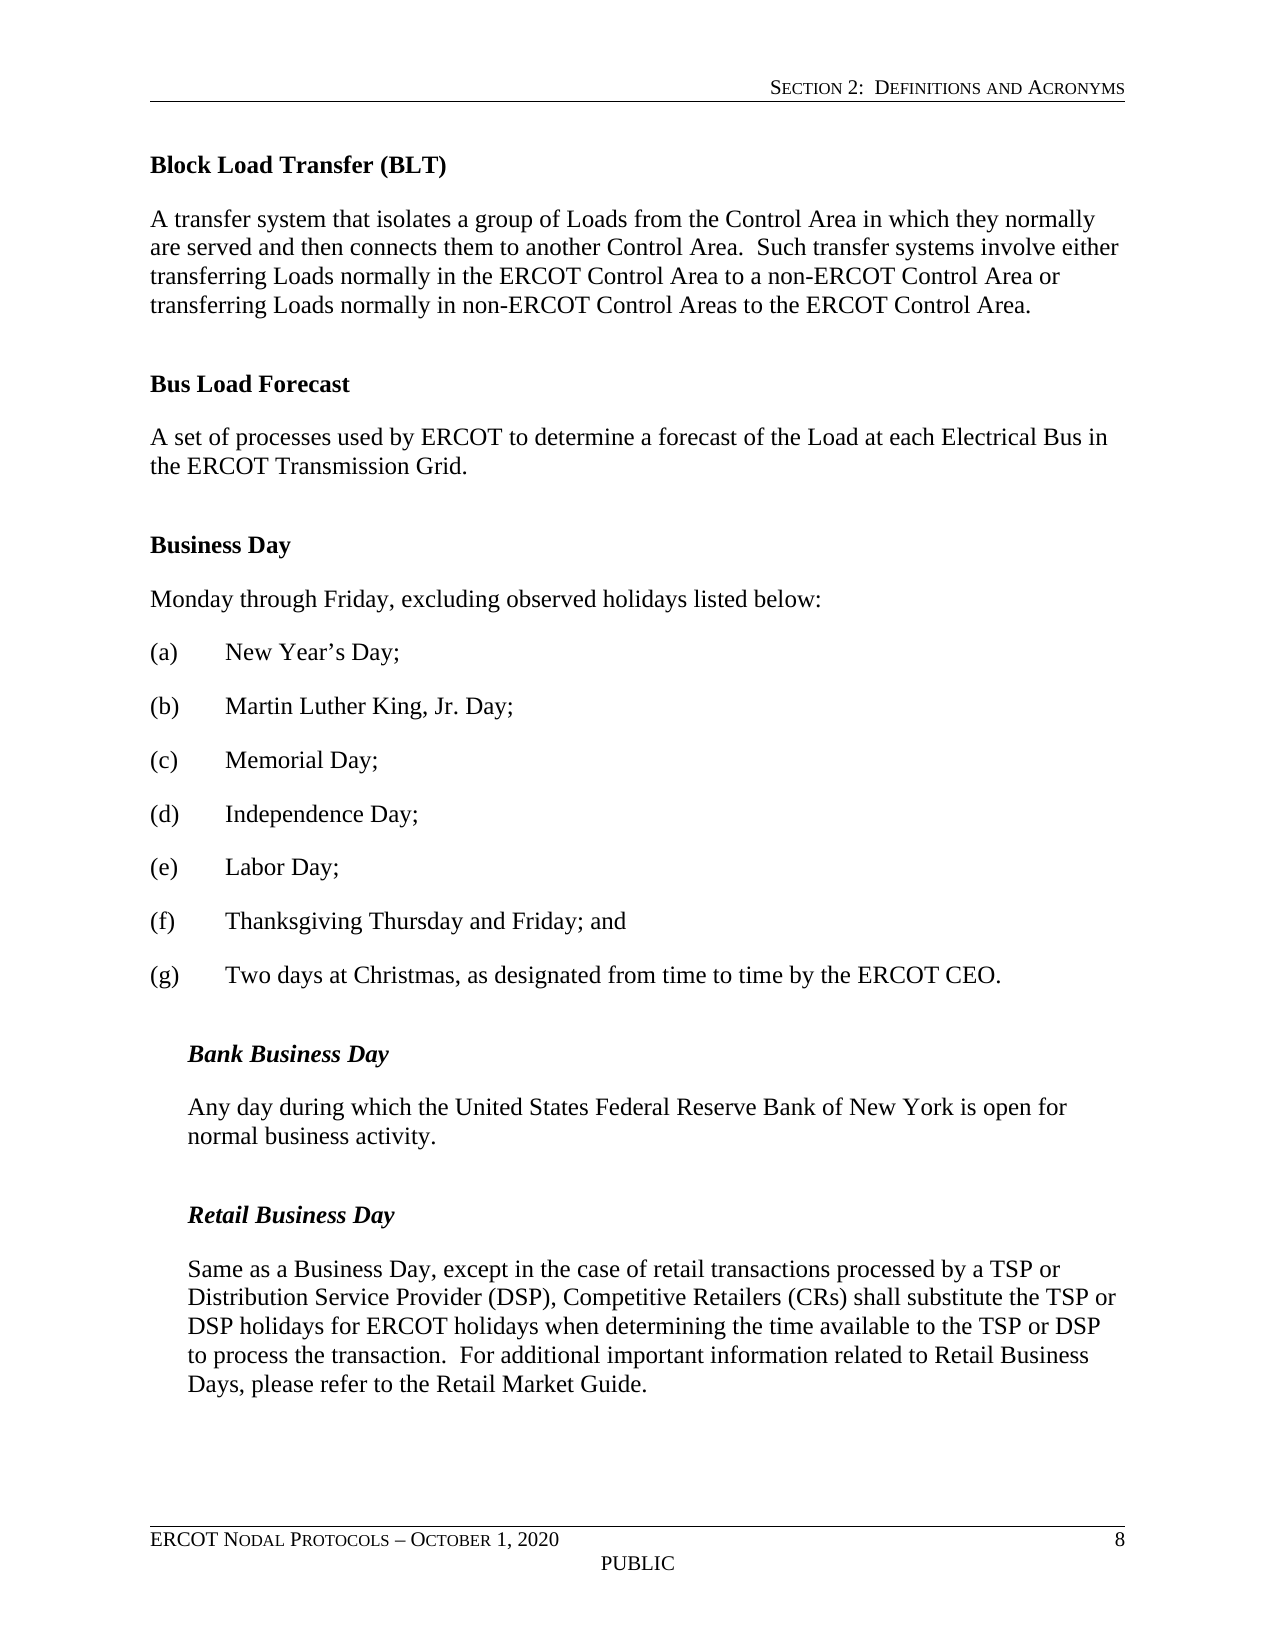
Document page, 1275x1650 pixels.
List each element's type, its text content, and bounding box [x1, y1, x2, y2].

list (e) Labor Day; [150, 852, 1125, 881]
list (g) Two days at Christmas, as designated from time to time by the ERCOT CEO. [150, 960, 1125, 989]
text Same as a Business Day, except in the case of retail transactions processed by a TSP or Distribution Service Provider (DSP), Competitive Retailers (CRs) shall substitute the TSP or DSP holidays for ERCOT holidays when determining the time available to the TSP or DSP to process the transaction. For additional important information related to Retail Business Days, please refer to the Retail Market Guide. [187, 1254, 1125, 1397]
list (b) Martin Luther King, Jr. Day; [150, 691, 1125, 720]
list (f) Thanksgiving Thursday and Friday; and [150, 906, 1125, 935]
text Business Day [150, 530, 1125, 559]
text Block Load Transfer (BLT) [150, 150, 1125, 179]
text Monday through Friday, excluding observed holidays listed below: [150, 584, 1125, 612]
list (d) Independence Day; [150, 799, 1125, 827]
text Retail Business Day [187, 1200, 1125, 1229]
text A transfer system that isolates a group of Loads from the Control Area in which they normally are served and then connects them to another Control Area. Such transfer systems involve either transferring Loads normally in the ERCOT Control Area to a non-ERCOT Control Area or transferring Loads normally in non-ERCOT Control Areas to the ERCOT Control Area. [150, 204, 1125, 319]
text Bus Load Forecast [150, 369, 1125, 397]
list (c) Memorial Day; [150, 745, 1125, 774]
text Any day during which the United States Federal Reserve Bank of New York is open for normal business activity. [187, 1092, 1125, 1150]
list (a) New Year’s Day; [150, 637, 1125, 666]
text A set of processes used by ERCOT to determine a forecast of the Load at each Electrical Bus in the ERCOT Transmission Grid. [150, 422, 1125, 480]
text Bank Business Day [187, 1039, 1125, 1067]
